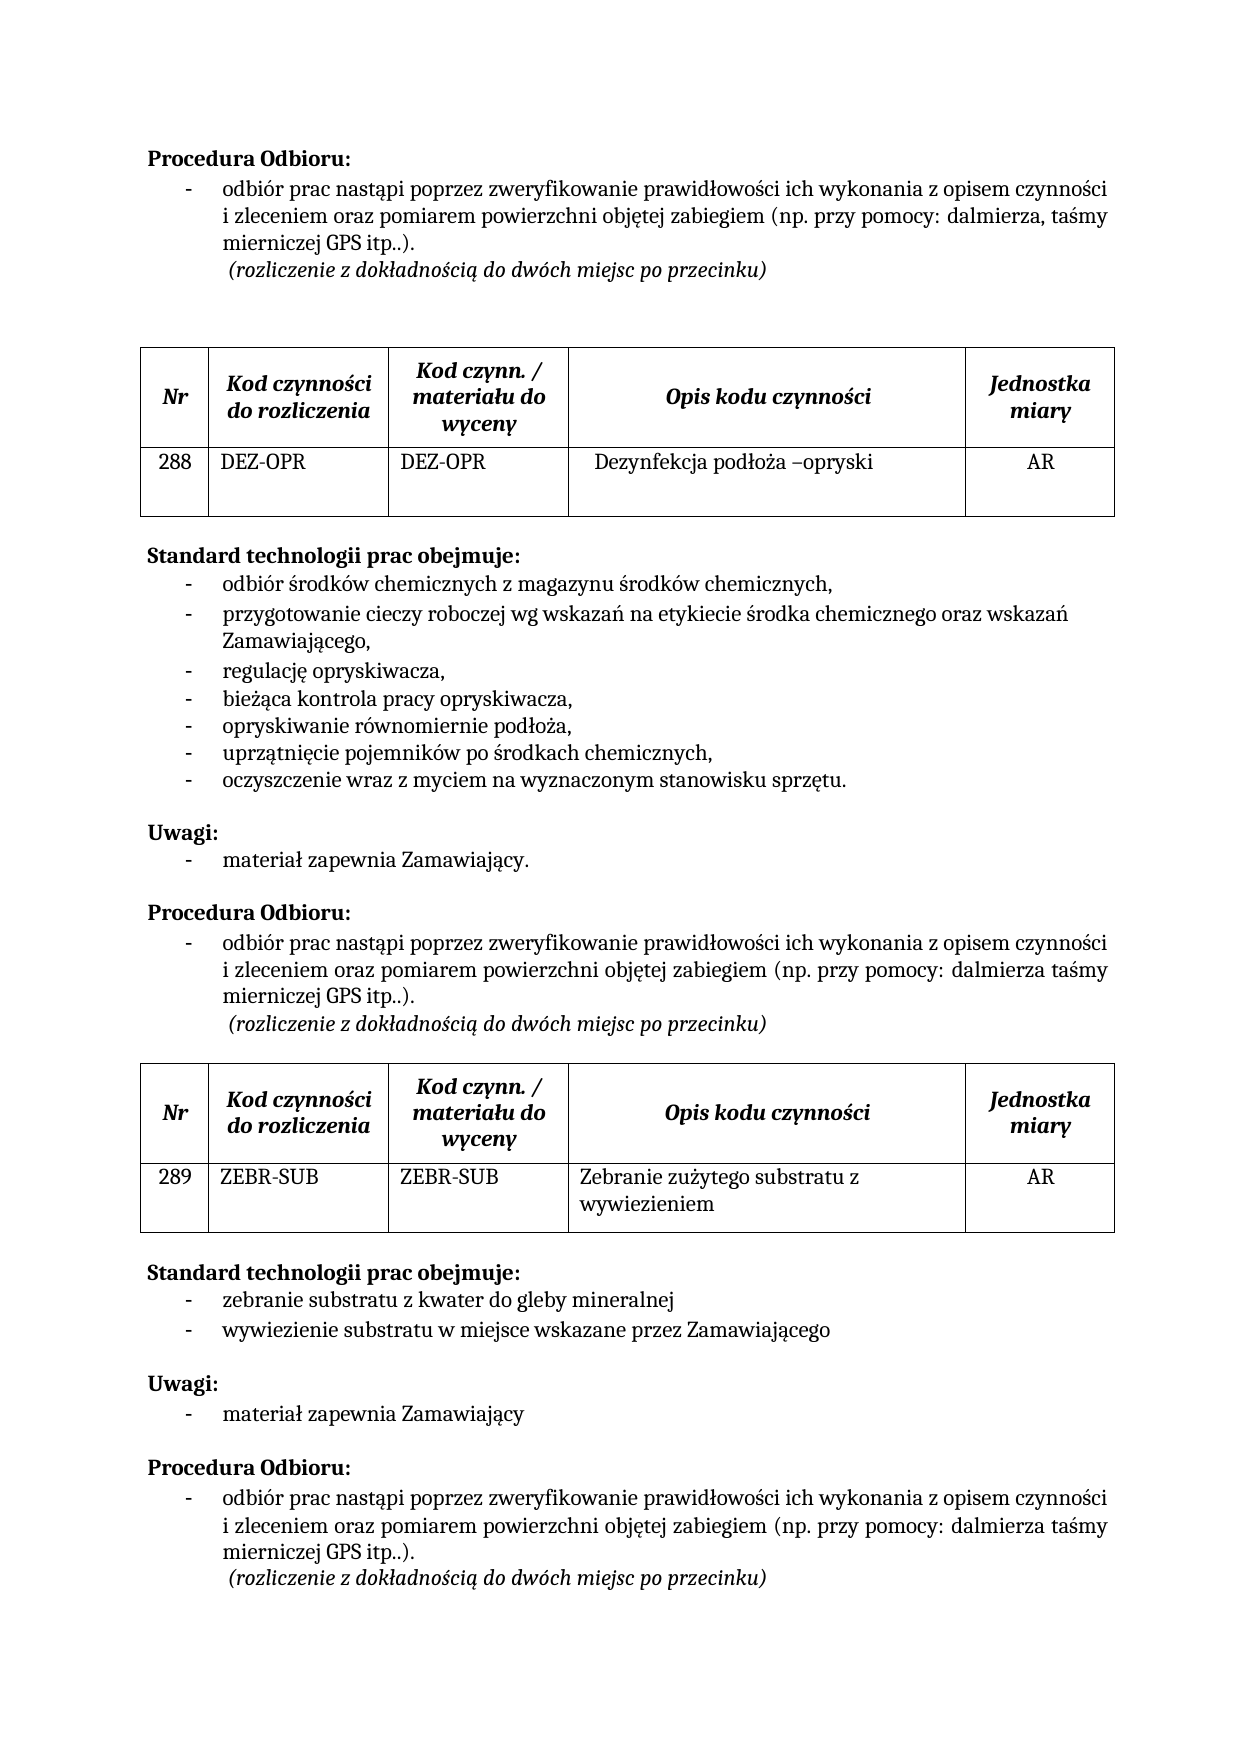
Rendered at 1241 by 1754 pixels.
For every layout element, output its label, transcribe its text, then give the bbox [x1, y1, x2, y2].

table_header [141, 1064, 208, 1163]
subtitle Procedura Odbioru: [147, 899, 1138, 926]
list odbiór środków chemicznych z magazynu środków chemicznych, [185, 570, 1138, 597]
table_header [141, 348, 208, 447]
list materiał zapewnia Zamawiający. [185, 846, 1138, 873]
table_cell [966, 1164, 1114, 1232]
subtitle Uwagi: [147, 1370, 1138, 1397]
text (rozliczenie z dokładnością do dwóch miejsc po przecinku) [227, 256, 1138, 283]
list opryskiwanie równomiernie podłoża, [185, 712, 1138, 739]
list oczyszczenie wraz z myciem na wyznaczonym stanowisku sprzętu. [185, 766, 1138, 793]
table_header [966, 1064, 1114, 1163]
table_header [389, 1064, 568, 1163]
subtitle Standard technologii prac obejmuje: [147, 543, 1138, 570]
text (rozliczenie z dokładnością do dwóch miejsc po przecinku) [227, 1565, 1138, 1592]
list zebranie substratu z kwater do gleby mineralnej [185, 1286, 1138, 1313]
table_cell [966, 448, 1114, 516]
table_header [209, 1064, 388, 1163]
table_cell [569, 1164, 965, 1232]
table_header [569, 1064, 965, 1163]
subtitle Procedura Odbioru: [147, 146, 1138, 172]
subtitle Uwagi: [147, 819, 1138, 846]
list odbiór prac nastąpi poprzez zweryfikowanie prawidłowości ich wykonania z opisem czynności i zleceniem oraz pomiarem powierzchni objętej zabiegiem (np. przy pomocy: dalmierza taśmy mierniczej GPS itp..). [185, 1481, 1108, 1565]
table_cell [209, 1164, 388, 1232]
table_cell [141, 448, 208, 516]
list przygotowanie cieczy roboczej wg wskazań na etykiecie środka chemicznego oraz wskazań Zamawiającego, [185, 597, 1108, 654]
list odbiór prac nastąpi poprzez zweryfikowanie prawidłowości ich wykonania z opisem czynności i zleceniem oraz pomiarem powierzchni objętej zabiegiem (np. przy pomocy: dalmierza taśmy mierniczej GPS itp..). [185, 926, 1108, 1010]
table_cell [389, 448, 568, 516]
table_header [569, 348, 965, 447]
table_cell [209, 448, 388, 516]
list regulację opryskiwacza, [185, 654, 1138, 685]
list bieżąca kontrola pracy opryskiwacza, [185, 686, 1138, 712]
list materiał zapewnia Zamawiający [185, 1397, 1138, 1428]
subtitle Standard technologii prac obejmuje: [147, 1259, 1138, 1286]
text (rozliczenie z dokładnością do dwóch miejsc po przecinku) [227, 1010, 1138, 1036]
list odbiór prac nastąpi poprzez zweryfikowanie prawidłowości ich wykonania z opisem czynności i zleceniem oraz pomiarem powierzchni objętej zabiegiem (np. przy pomocy: dalmierza, taśmy mierniczej GPS itp..). [185, 172, 1108, 256]
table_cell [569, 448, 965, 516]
list wywiezienie substratu w miejsce wskazane przez Zamawiającego [185, 1313, 1138, 1344]
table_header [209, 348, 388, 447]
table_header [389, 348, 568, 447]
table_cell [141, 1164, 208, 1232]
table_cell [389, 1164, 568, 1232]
subtitle Procedura Odbioru: [147, 1454, 1138, 1481]
list uprzątnięcie pojemników po środkach chemicznych, [185, 739, 1138, 766]
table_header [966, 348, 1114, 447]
